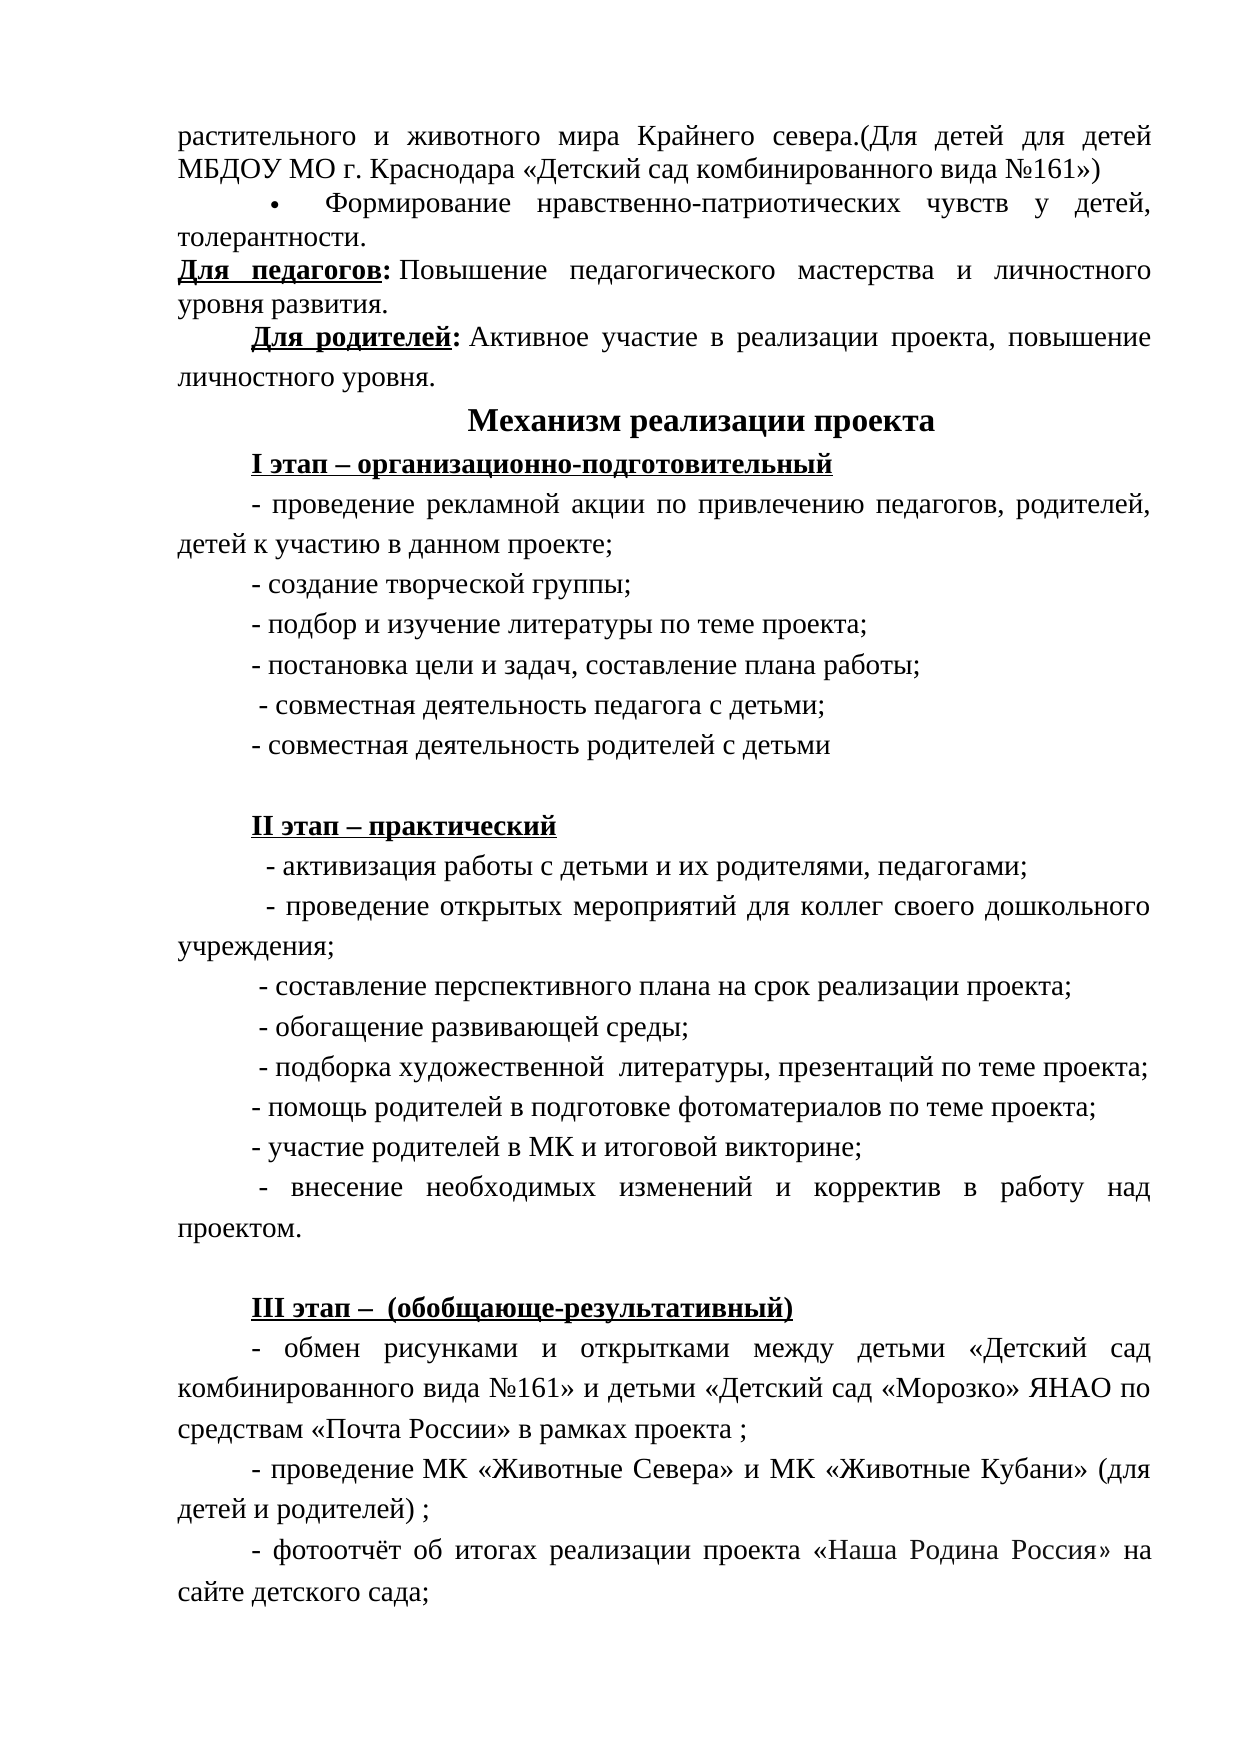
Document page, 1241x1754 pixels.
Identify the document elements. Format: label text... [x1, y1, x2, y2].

text - подбор и изучение литературы по теме проекта; [177, 607, 1152, 640]
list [177, 118, 1152, 185]
text Для педагогов: Повышение педагогического мастерства и личностного уровня развития. [177, 252, 1152, 319]
text - совместная деятельность педагога с детьми; [177, 687, 1152, 721]
text - проведение МК «Животные Севера» и МК «Животные Кубани» (для детей и родителей) ; [177, 1451, 1152, 1525]
text - внесение необходимых изменений и корректив в работу над проектом. [177, 1169, 1152, 1243]
text - обогащение развивающей среды; [177, 1009, 1152, 1042]
text I этап – организационно-подготовительный [177, 446, 1152, 479]
text - подборка художественной литературы, презентаций по теме проекта; [177, 1049, 1152, 1082]
text - обмен рисунками и открытками между детьми «Детский сад комбинированного вида №161» и детьми «Детский сад «Морозко» ЯНАО по средствам «Почта России» в рамках проекта ; [177, 1330, 1152, 1444]
text - активизация работы с детьми и их родителями, педагогами; [177, 848, 1152, 881]
list Формирование нравственно-патриотических чувств у детей, толерантности. [177, 185, 1152, 252]
text - помощь родителей в подготовке фотоматериалов по теме проекта; [177, 1089, 1152, 1123]
text - совместная деятельность родителей с детьми [177, 727, 1152, 761]
text - составление перспективного плана на срок реализации проекта; [177, 968, 1152, 1002]
text II этап – практический [177, 808, 1152, 841]
subtitle - проведение рекламной акции по привлечению педагогов, родителей, детей к участию в данном проекте; [177, 486, 1152, 560]
text Механизм реализации проекта [177, 400, 1152, 438]
text Для родителей: Активное участие в реализации проекта, повышение личностного уровня. [177, 319, 1152, 393]
text - постановка цели и задач, составление плана работы; [177, 647, 1152, 680]
subtitle - создание творческой группы; [177, 566, 1152, 600]
text III этап – (обобщающе-результативный) [177, 1290, 1152, 1324]
text - проведение открытых мероприятий для коллег своего дошкольного учреждения; [177, 888, 1152, 962]
text - участие родителей в МК и итоговой викторине; [177, 1129, 1152, 1163]
text - фотоотчёт об итогах реализации проекта «Наша Родина Россия» на сайте детского сада; [177, 1531, 1152, 1607]
